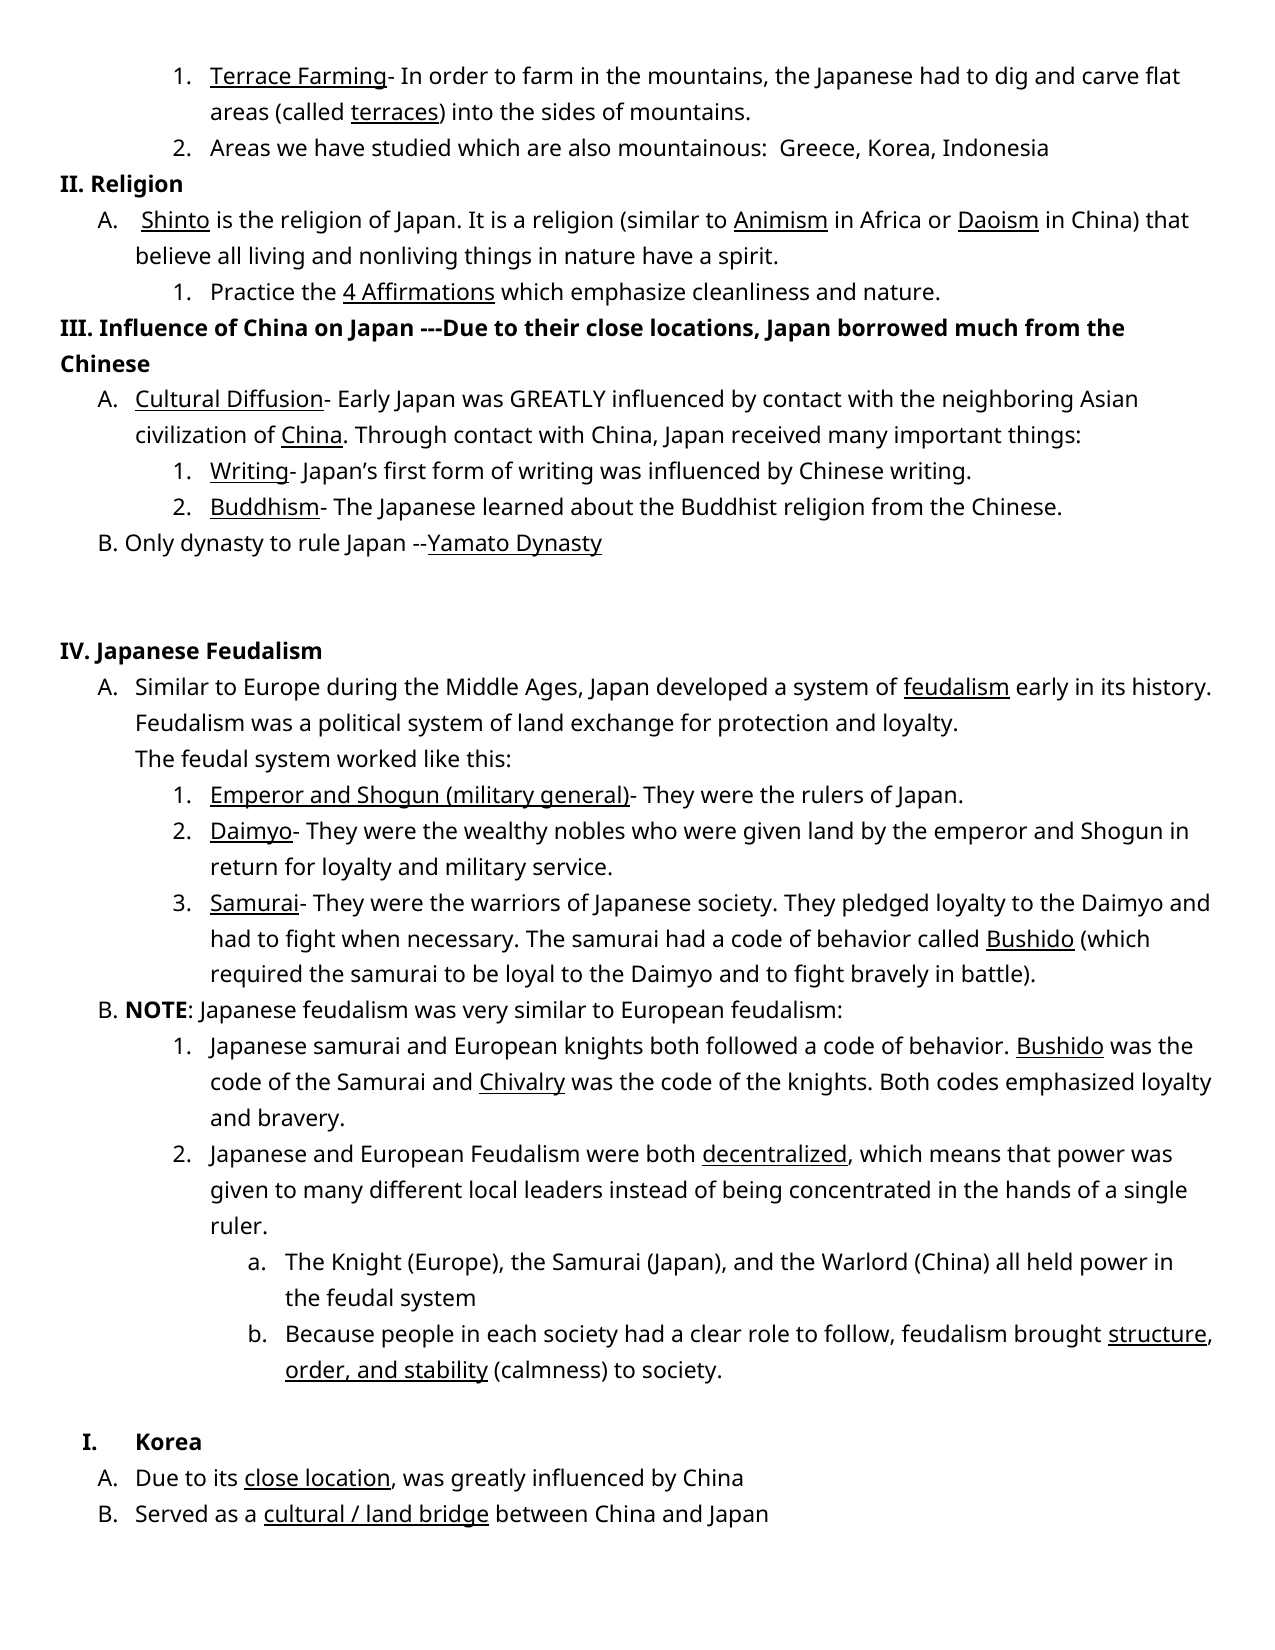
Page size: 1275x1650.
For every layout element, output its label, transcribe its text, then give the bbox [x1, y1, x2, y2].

list Terrace Farming- In order to farm in the mountains, the Japanese had to dig and carve flat areas (called terraces) into the sides of mountains. [172, 60, 1215, 127]
list Korea [97, 1426, 1215, 1457]
list Japanese samurai and European knights both followed a code of behavior. Bushido was the code of the Samurai and Chivalry was the code of the knights. Both codes emphasized loyalty and bravery. [172, 1030, 1215, 1133]
text The feudal system worked like this: [135, 743, 1215, 774]
list Daimyo- They were the wealthy nobles who were given land by the emperor and Shogun in return for loyalty and military service. [172, 815, 1215, 882]
list Due to its close location, was greatly influenced by China [97, 1462, 1215, 1493]
list Because people in each society had a clear role to follow, feudalism brought structure, order, and stability (calmness) to society. [247, 1318, 1215, 1385]
list Japanese and European Feudalism were both decentralized, which means that power was given to many different local leaders instead of being concentrated in the hands of a single ruler. [172, 1138, 1215, 1241]
list Cultural Diffusion- Early Japan was GREATLY influenced by contact with the neighboring Asian civilization of China. Through contact with China, Japan received many important things: [97, 383, 1215, 451]
text II. Religion [60, 168, 1215, 199]
list Served as a cultural / land bridge between China and Japan [97, 1497, 1215, 1529]
list Areas we have studied which are also mountainous: Greece, Korea, Indonesia [172, 132, 1215, 163]
list Writing- Japan’s first form of writing was influenced by Chinese writing. [172, 455, 1215, 487]
list Shinto is the religion of Japan. It is a religion (similar to Animism in Africa or Daoism in China) that believe all living and nonliving things in nature have a spirit. [97, 204, 1215, 271]
list Samurai- They were the warriors of Japanese society. They pledged loyalty to the Daimyo and had to fight when necessary. The samurai had a code of behavior called Bushido (which required the samurai to be loyal to the Daimyo and to fight bravely in battle). [172, 887, 1215, 990]
text III. Influence of China on Japan ---Due to their close locations, Japan borrowed much from the Chinese [60, 312, 1215, 379]
list Buddhism- The Japanese learned about the Buddhist religion from the Chinese. [172, 491, 1215, 522]
list Practice the 4 Affirmations which emphasize cleanliness and nature. [172, 276, 1215, 307]
text B. Only dynasty to rule Japan --Yamato Dynasty [97, 527, 1215, 558]
text Feudalism was a political system of land exchange for protection and loyalty. [135, 707, 1215, 738]
text B. NOTE: Japanese feudalism was very similar to European feudalism: [97, 994, 1215, 1026]
list The Knight (Europe), the Samurai (Japan), and the Warlord (China) all held power in the feudal system [247, 1246, 1215, 1313]
text IV. Japanese Feudalism [60, 635, 1215, 666]
list Similar to Europe during the Middle Ages, Japan developed a system of feudalism early in its history. [97, 671, 1215, 702]
list Emperor and Shogun (military general)- They were the rulers of Japan. [172, 779, 1215, 810]
